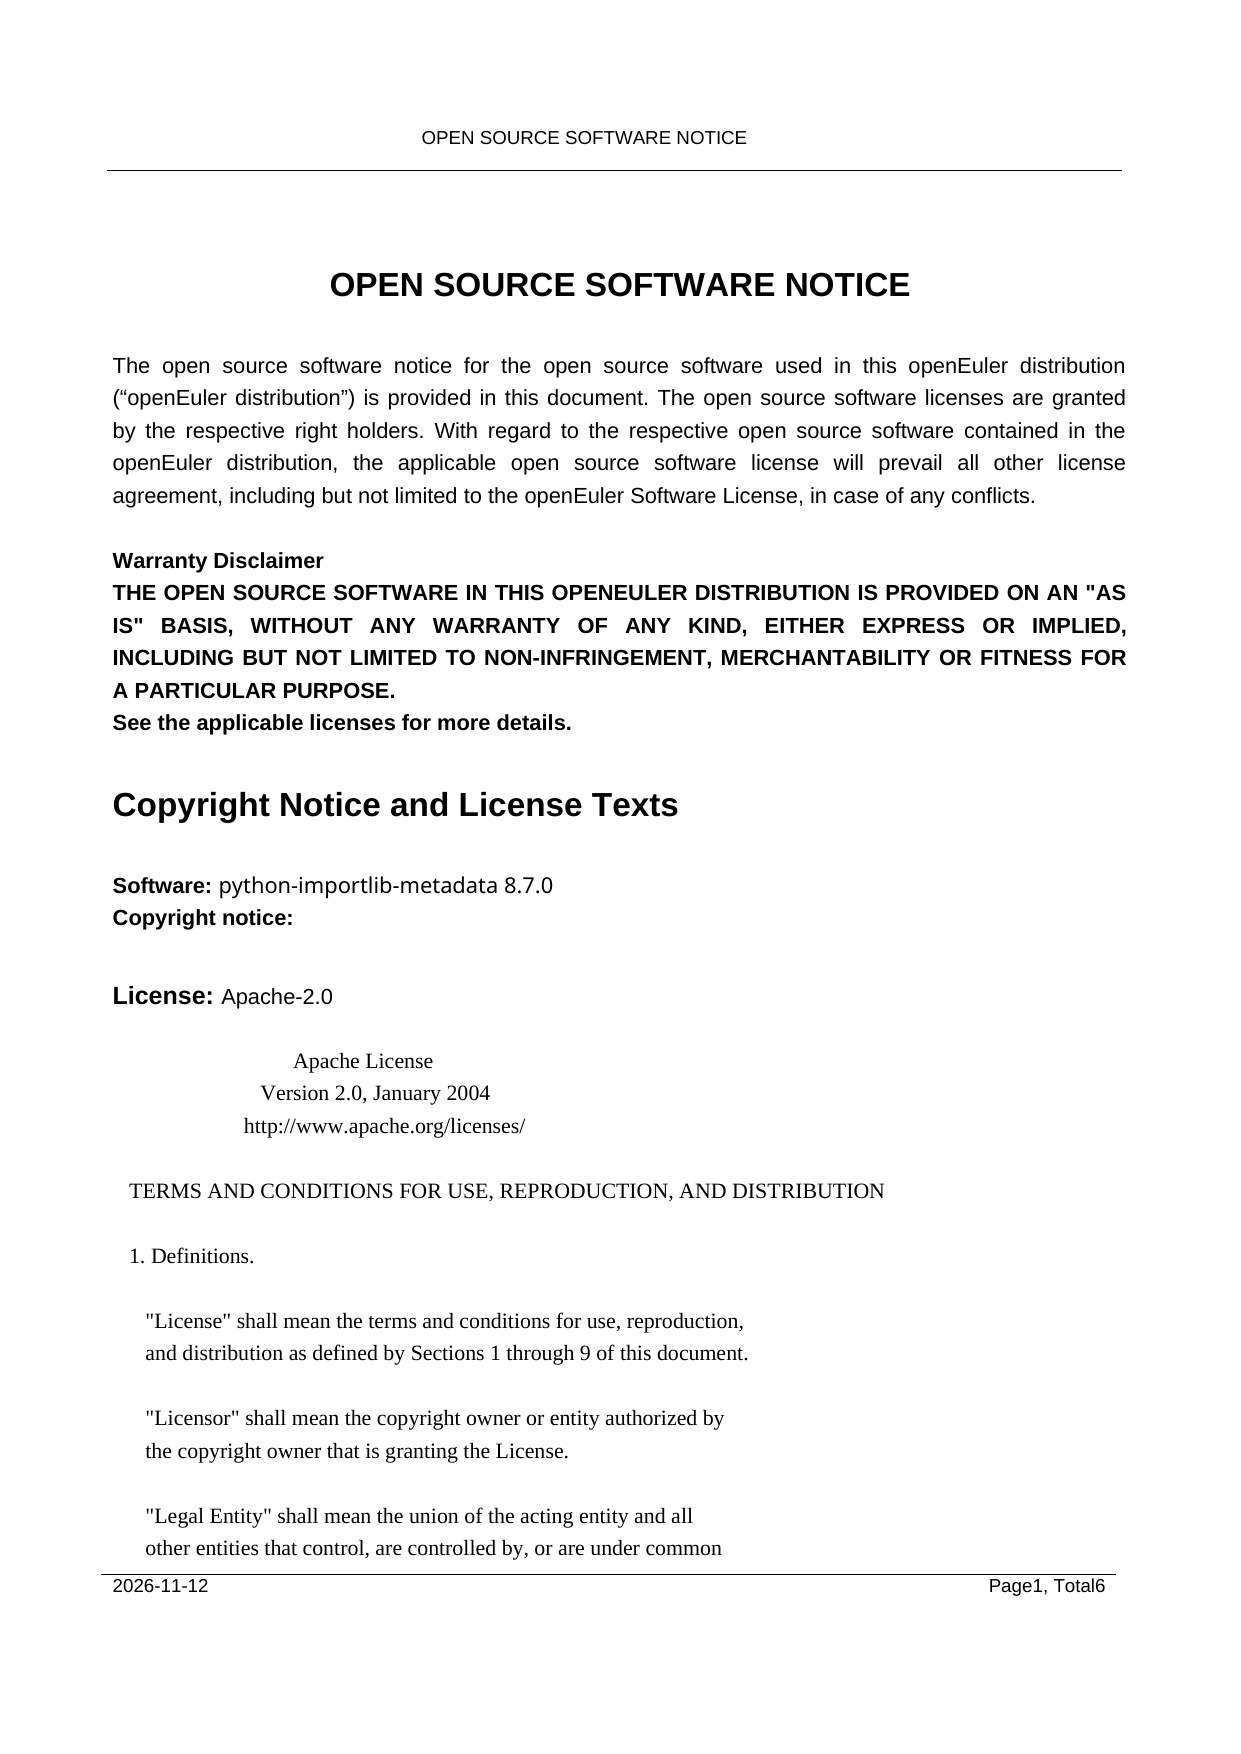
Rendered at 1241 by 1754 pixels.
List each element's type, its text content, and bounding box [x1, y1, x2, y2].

text Copyright Notice and License Texts [112, 771, 1128, 836]
title Software: python-importlib-metadata 8.7.0 [112, 869, 1128, 901]
text License: Apache-2.0 [112, 979, 1128, 1012]
text Warranty Disclaimer [112, 544, 1128, 576]
text The open source software notice for the open source software used in this openEuler distribution (“openEuler distribution”) is provided in this document. The open source software licenses are granted by the respective right holders. With regard to the respective open source software contained in the openEuler distribution, the applicable open source software license will prevail all other license agreement, including but not limited to the openEuler Software License, in case of any conflicts. [112, 349, 1128, 511]
text Copyright notice: [112, 901, 1128, 934]
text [112, 1012, 1128, 1564]
text THE OPEN SOURCE SOFTWARE IN THIS OPENEULER DISTRIBUTION IS PROVIDED ON AN "AS IS" BASIS, WITHOUT ANY WARRANTY OF ANY KIND, EITHER EXPRESS OR IMPLIED, INCLUDING BUT NOT LIMITED TO NON-INFRINGEMENT, MERCHANTABILITY OR FITNESS FOR A PARTICULAR PURPOSE. See the applicable licenses for more details. [112, 576, 1128, 739]
text OPEN SOURCE SOFTWARE NOTICE [112, 251, 1128, 316]
